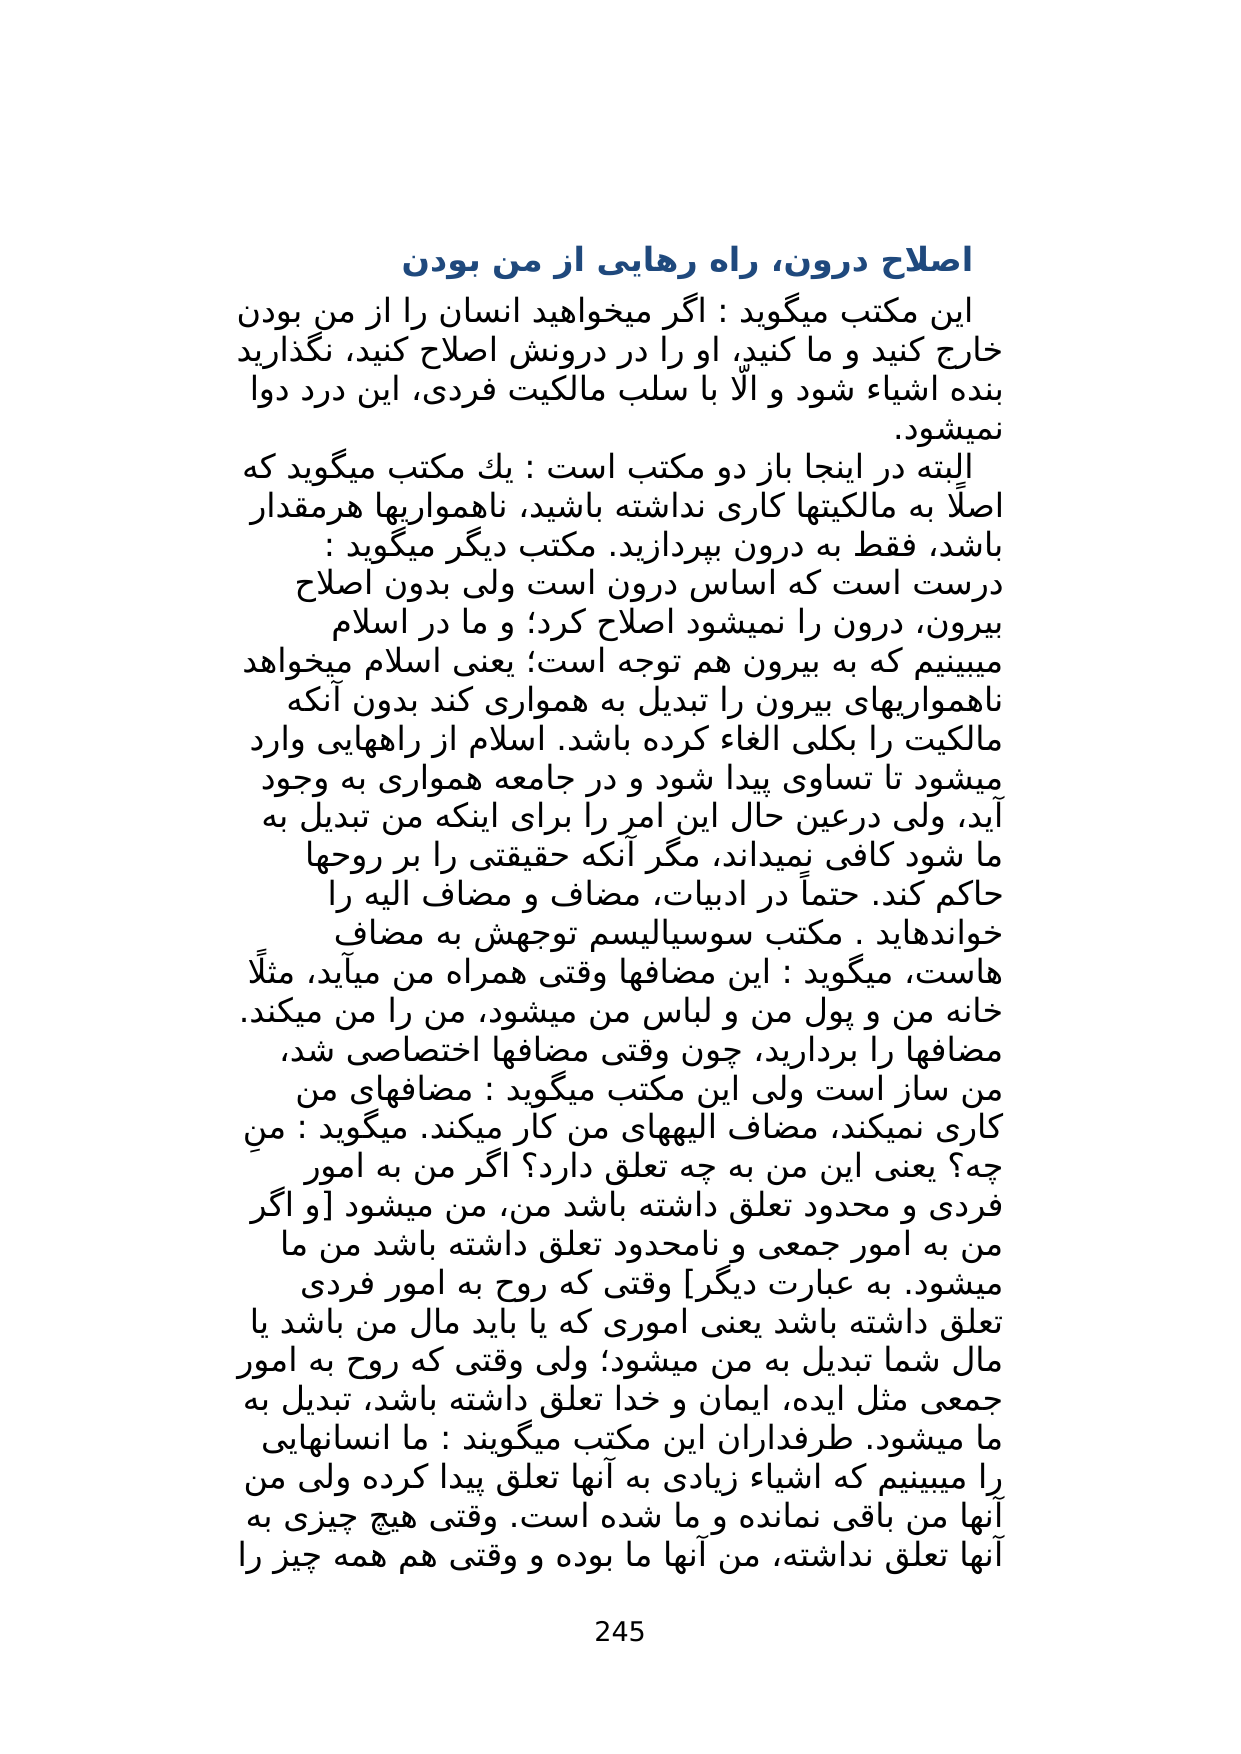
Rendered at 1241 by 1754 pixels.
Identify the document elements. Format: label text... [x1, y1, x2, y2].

text اين مكتب می‏گويد : اگر می‏خواهيد انسان را از من بودن خارج كنيد و ما كنيد، او را در درونش اصلاح كنيد، نگذاريد بنده اشياء شود و الّا با سلب مالكيت فردی، اين درد دوا نمی‏شود. [236, 292, 1004, 447]
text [236, 447, 1004, 1574]
subtitle اصلاح درون، راه رهايی از من بودن‏ [236, 241, 1004, 279]
